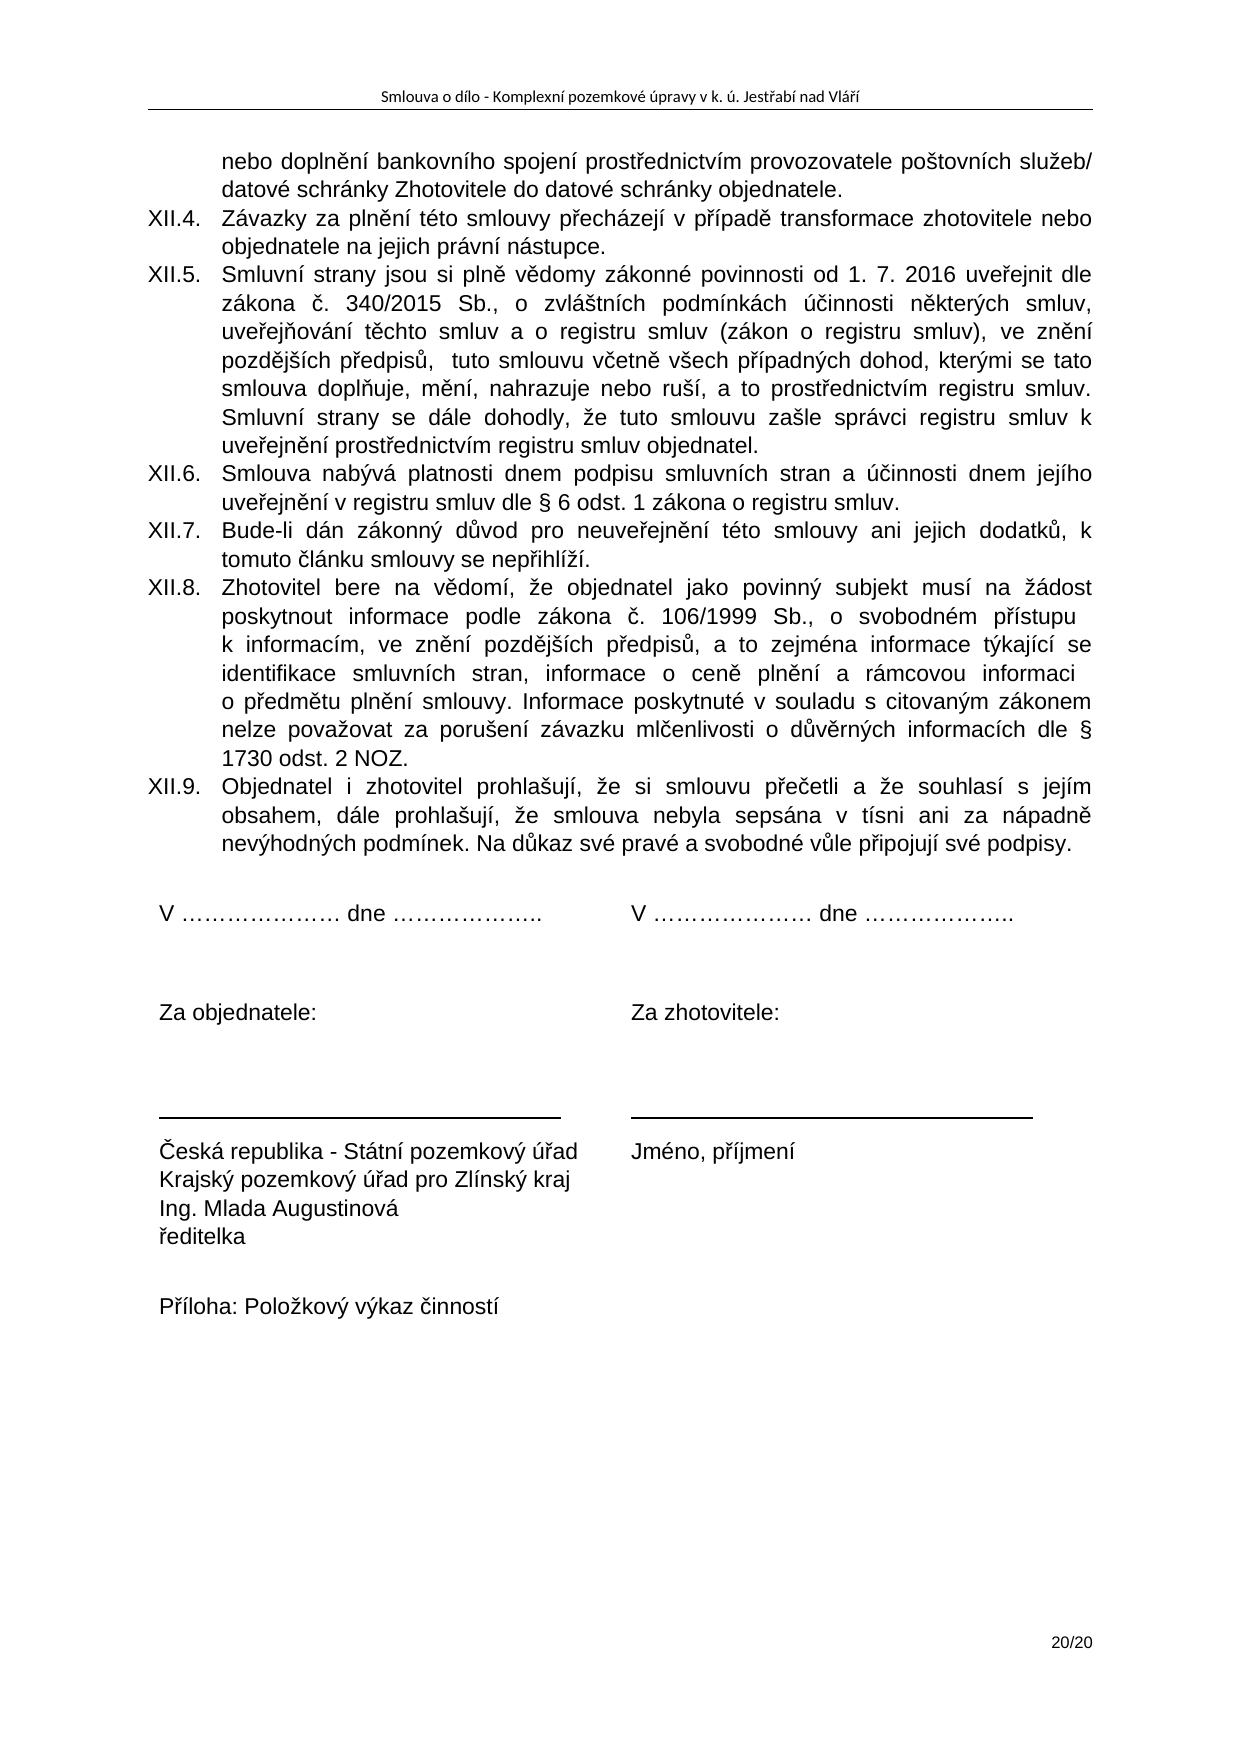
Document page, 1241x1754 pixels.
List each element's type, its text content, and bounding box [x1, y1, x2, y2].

table_cell Česká republika - Státní pozemkový úřad Krajský pozemkový úřad pro Zlínský kraj Ing. Mlada Augustinová ředitelka [148, 1044, 619, 1268]
table_cell Příloha: Položkový výkaz činností [148, 1268, 1092, 1338]
table_cell Za objednatele: [148, 999, 619, 1044]
list Zhotovitel bere na vědomí, že objednatel jako povinný subjekt musí na žádost poskytnout informace podle zákona č. 106/1999 Sb., o svobodném přístupu k informacím, ve znění pozdějších předpisů, a to zejména informace týkající se identifikace smluvních stran, informace o ceně plnění a rámcovou informaci o předmětu plnění smlouvy. Informace poskytnuté v souladu s citovaným zákonem nelze považovat za porušení závazku mlčenlivosti o důvěrných informacích dle § 1730 odst. 2 NOZ. [148, 574, 1093, 771]
list Smluvní strany jsou si plně vědomy zákonné povinnosti od 1. 7. 2016 uveřejnit dle zákona č. 340/2015 Sb., o zvláštních podmínkách účinnosti některých smluv, uveřejňování těchto smluv a o registru smluv (zákon o registru smluv), ve znění pozdějších předpisů, tuto smlouvu včetně všech případných dohod, kterými se tato smlouva doplňuje, mění, nahrazuje nebo ruší, a to prostřednictvím registru smluv. Smluvní strany se dále dohodly, že tuto smlouvu zašle správci registru smluv k uveřejnění prostřednictvím registru smluv objednatel. [148, 261, 1093, 458]
table_header V ………………… dne ……………….. [148, 875, 619, 999]
table_cell Jméno, příjmení [620, 1044, 1092, 1268]
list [148, 148, 1093, 202]
list Bude-li dán zákonný důvod pro neuveřejnění této smlouvy ani jejich dodatků, k tomuto článku smlouvy se nepřihlíží. [148, 517, 1093, 572]
list Smlouva nabývá platnosti dnem podpisu smluvních stran a účinnosti dnem jejího uveřejnění v registru smluv dle § 6 odst. 1 zákona o registru smluv. [148, 460, 1093, 515]
list Objednatel i zhotovitel prohlašují, že si smlouvu přečetli a že souhlasí s jejím obsahem, dále prohlašují, že smlouva nebyla sepsána v tísni ani za nápadně nevýhodných podmínek. Na důkaz své pravé a svobodné vůle připojují své podpisy. [148, 773, 1093, 856]
table_cell Za zhotovitele: [620, 999, 1092, 1044]
list Závazky za plnění této smlouvy přecházejí v případě transformace zhotovitele nebo objednatele na jejich právní nástupce. [148, 204, 1093, 259]
table_header V ………………… dne ……………….. [620, 875, 1092, 999]
